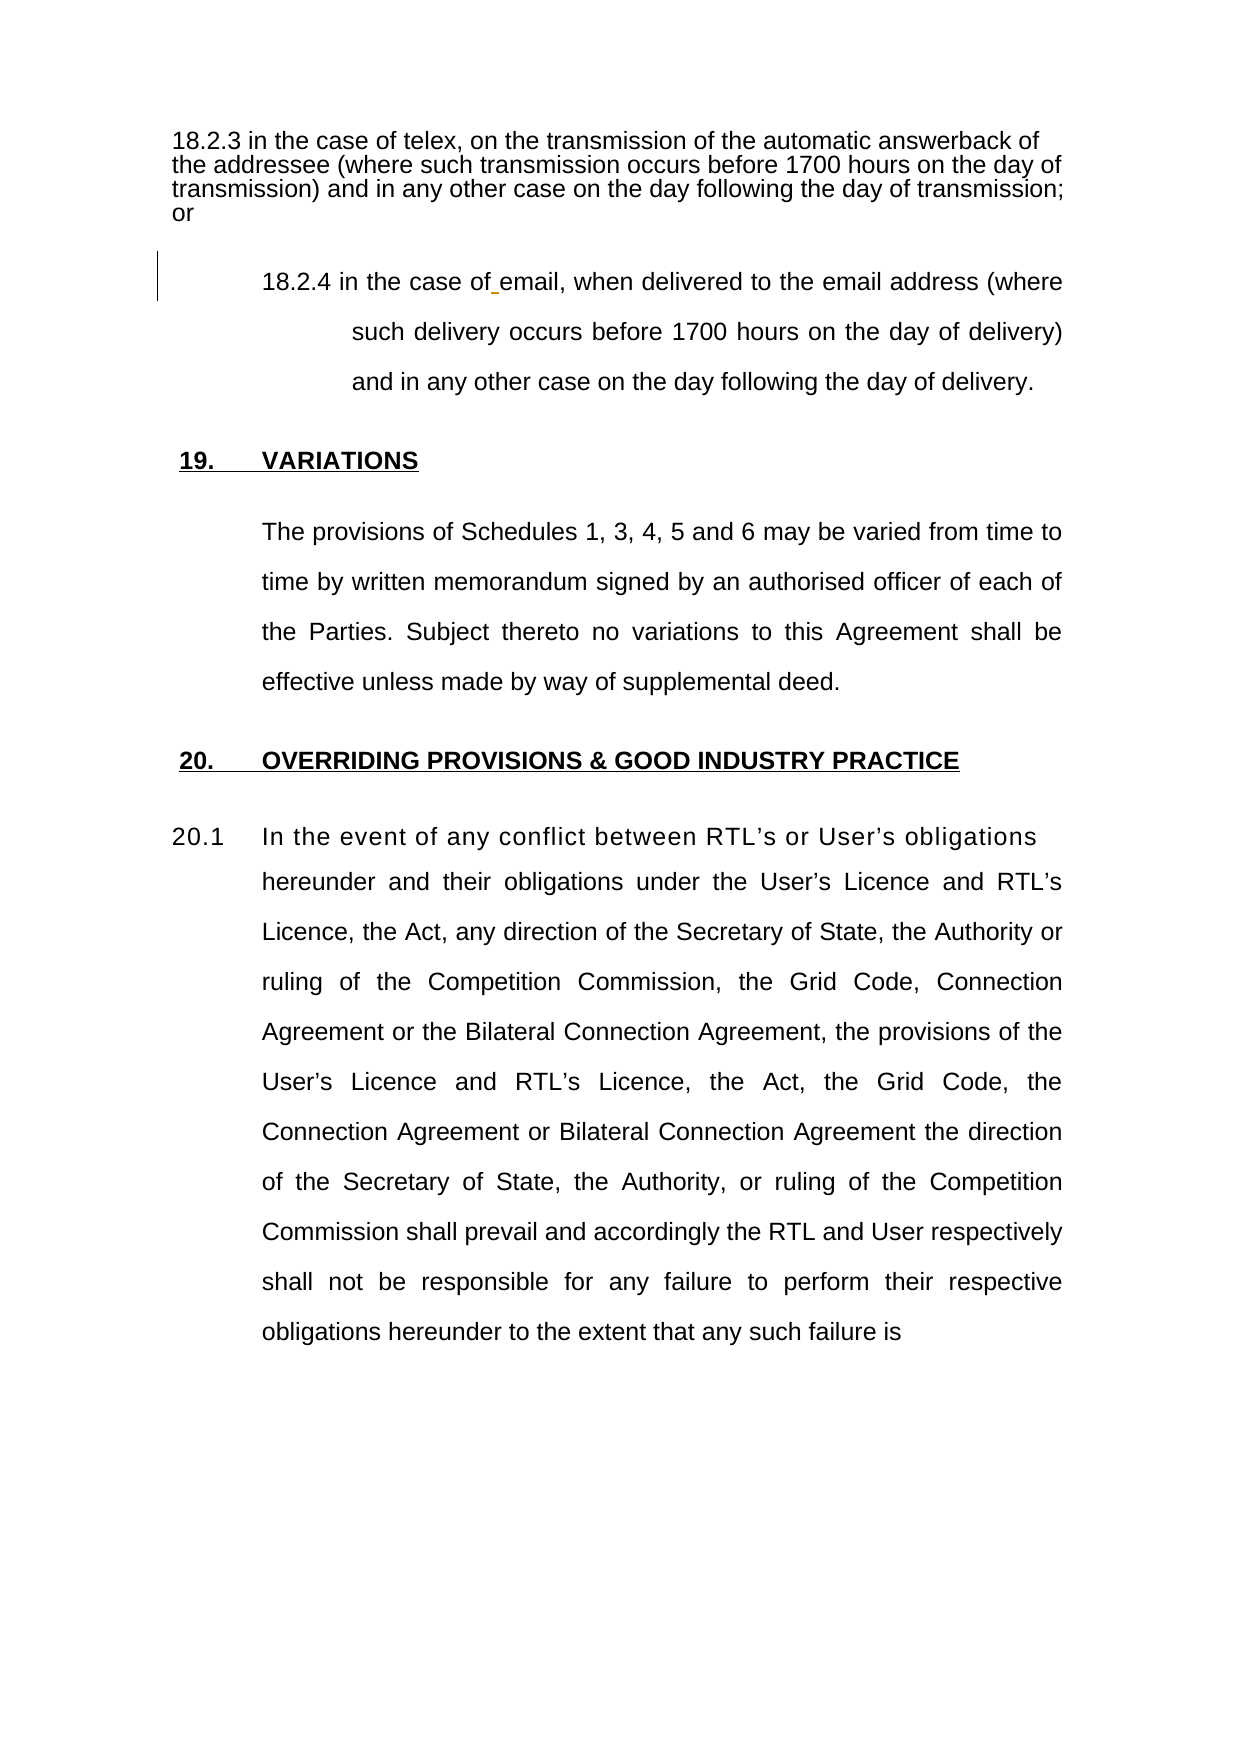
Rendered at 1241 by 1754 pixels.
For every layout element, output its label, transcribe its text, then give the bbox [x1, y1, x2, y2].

text 18.2.3 in the case of telex, on the transmission of the automatic answerback of the addressee (where such transmission occurs before 1700 hours on the day of transmission) and in any other case on the day following the day of transmission; or [172, 130, 1071, 226]
text The provisions of Schedules 1, 3, 4, 5 and 6 may be varied from time to time by written memorandum signed by an authorised officer of each of the Parties. Subject thereto no variations to this Agreement shall be effective unless made by way of supplemental deed. [262, 501, 1064, 701]
list VARIATIONS [179, 447, 1071, 475]
text hereunder and their obligations under the User’s Licence and RTL’s Licence, the Act, any direction of the Secretary of State, the Authority or ruling of the Competition Commission, the Grid Code, Connection Agreement or the Bilateral Connection Agreement, the provisions of the User’s Licence and RTL’s Licence, the Act, the Grid Code, the Connection Agreement or Bilateral Connection Agreement the direction of the Secretary of State, the Authority, or ruling of the Competition Commission shall prevail and accordingly the RTL and User respectively shall not be responsible for any failure to perform their respective obligations hereunder to the extent that any such failure is [262, 851, 1064, 1351]
list OVERRIDING PROVISIONS & GOOD INDUSTRY PRACTICE [179, 747, 1071, 775]
text 20.1 In the event of any conflict between RTL’s or User’s obligations [172, 822, 1071, 851]
text 18.2.4 in the case ofemail, when delivered to the email address (where such delivery occurs before 1700 hours on the day of delivery) and in any other case on the day following the day of delivery. [262, 251, 1064, 401]
